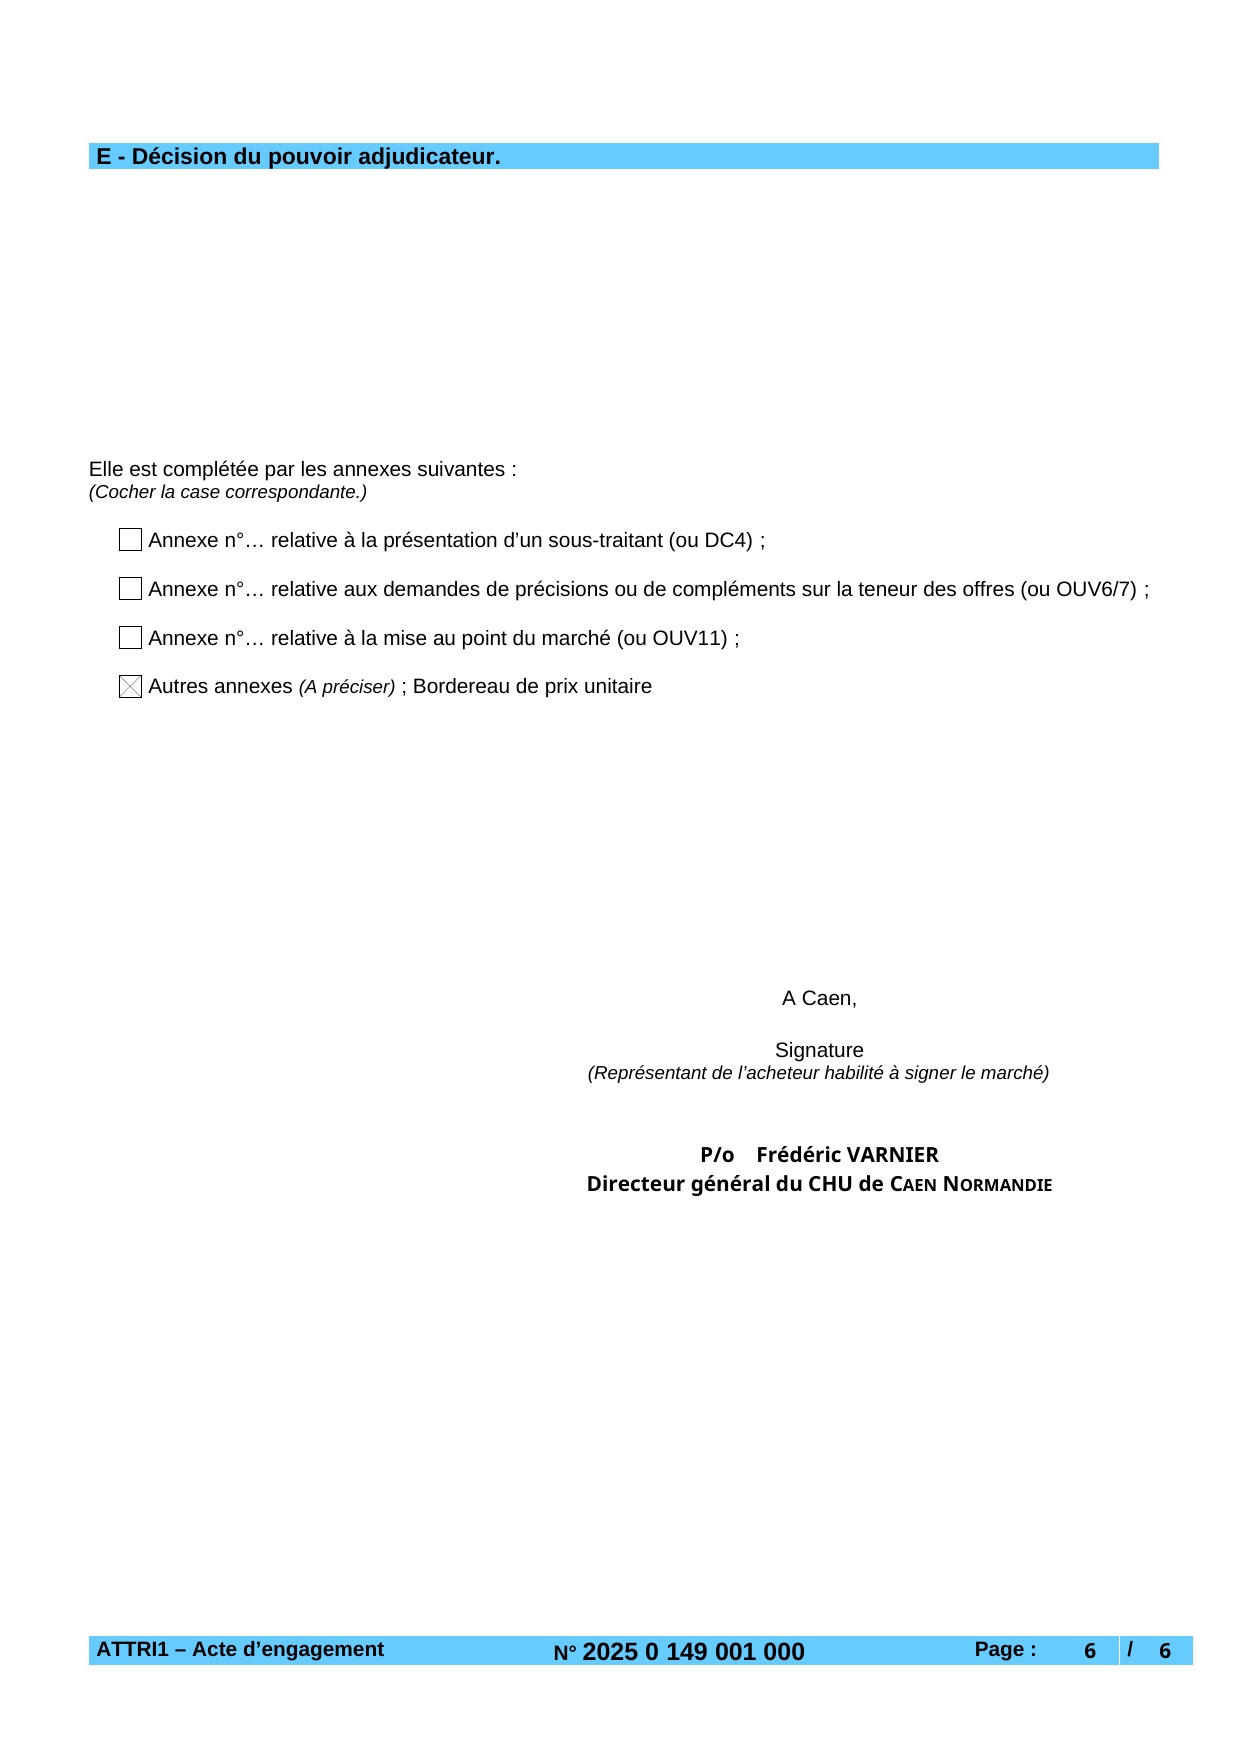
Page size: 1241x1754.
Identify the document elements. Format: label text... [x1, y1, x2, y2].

table_header E - Décision du pouvoir adjudicateur. [89, 143, 1159, 169]
text (Cocher la case correspondante.) [89, 481, 1152, 502]
text Signature [487, 1038, 1152, 1062]
text (Représentant de l’acheteur habilité à signer le marché) [487, 1062, 1152, 1084]
text P/o Frédéric VARNIER [487, 1141, 1152, 1169]
text Annexe n°… relative aux demandes de précisions ou de compléments sur la teneur des offres (ou OUV6/7) ; [118, 576, 1152, 600]
text A Caen, [487, 986, 1152, 1010]
text Annexe n°… relative à la présentation d’un sous-traitant (ou DC4) ; [118, 527, 1152, 551]
text Annexe n°… relative à la mise au point du marché (ou OUV11) ; [118, 625, 1152, 649]
text Autres annexes (A préciser) ; Bordereau de prix unitaire [118, 674, 1152, 698]
text Elle est complétée par les annexes suivantes : [89, 457, 1152, 481]
text Directeur général du CHU de Caen Normandie [487, 1169, 1152, 1197]
